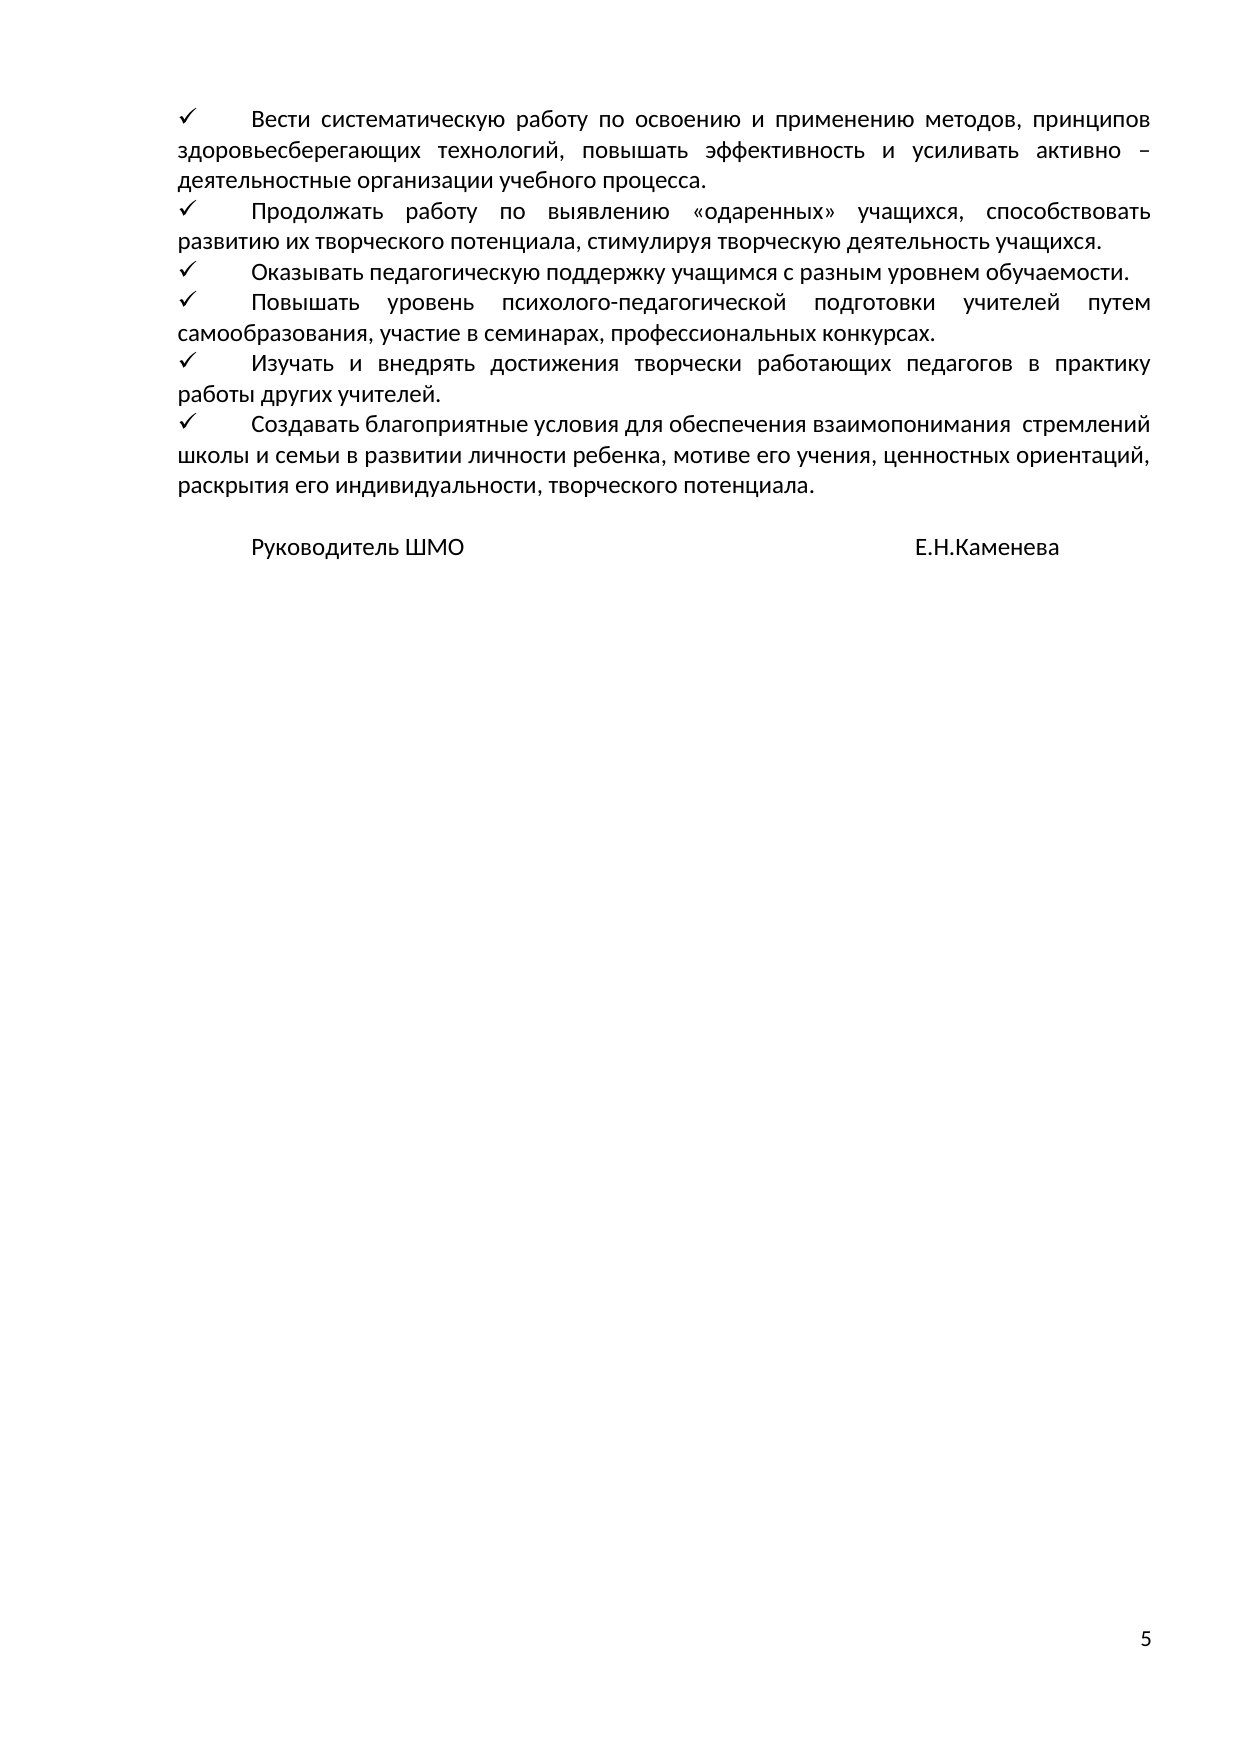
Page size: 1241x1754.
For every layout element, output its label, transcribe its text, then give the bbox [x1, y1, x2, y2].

list Повышать уровень психолого-педагогической подготовки учителей путем самообразования, участие в семинарах, профессиональных конкурсах. [177, 287, 1152, 348]
list Продолжать работу по выявлению «одаренных» учащихся, способствовать развитию их творческого потенциала, стимулируя творческую деятельность учащихся. [177, 195, 1152, 256]
list Создавать благоприятные условия для обеспечения взаимопонимания стремлений школы и семьи в развитии личности ребенка, мотиве его учения, ценностных ориентаций, раскрытия его индивидуальности, творческого потенциала. [177, 409, 1152, 500]
list Оказывать педагогическую поддержку учащимся с разным уровнем обучаемости. [177, 256, 1152, 287]
text Руководитель ШМО Е.Н.Каменева [177, 531, 1152, 561]
list Вести систематическую работу по освоению и применению методов, принципов здоровьесберегающих технологий, повышать эффективность и усиливать активно – деятельностные организации учебного процесса. [177, 103, 1152, 195]
list Изучать и внедрять достижения творчески работающих педагогов в практику работы других учителей. [177, 348, 1152, 409]
